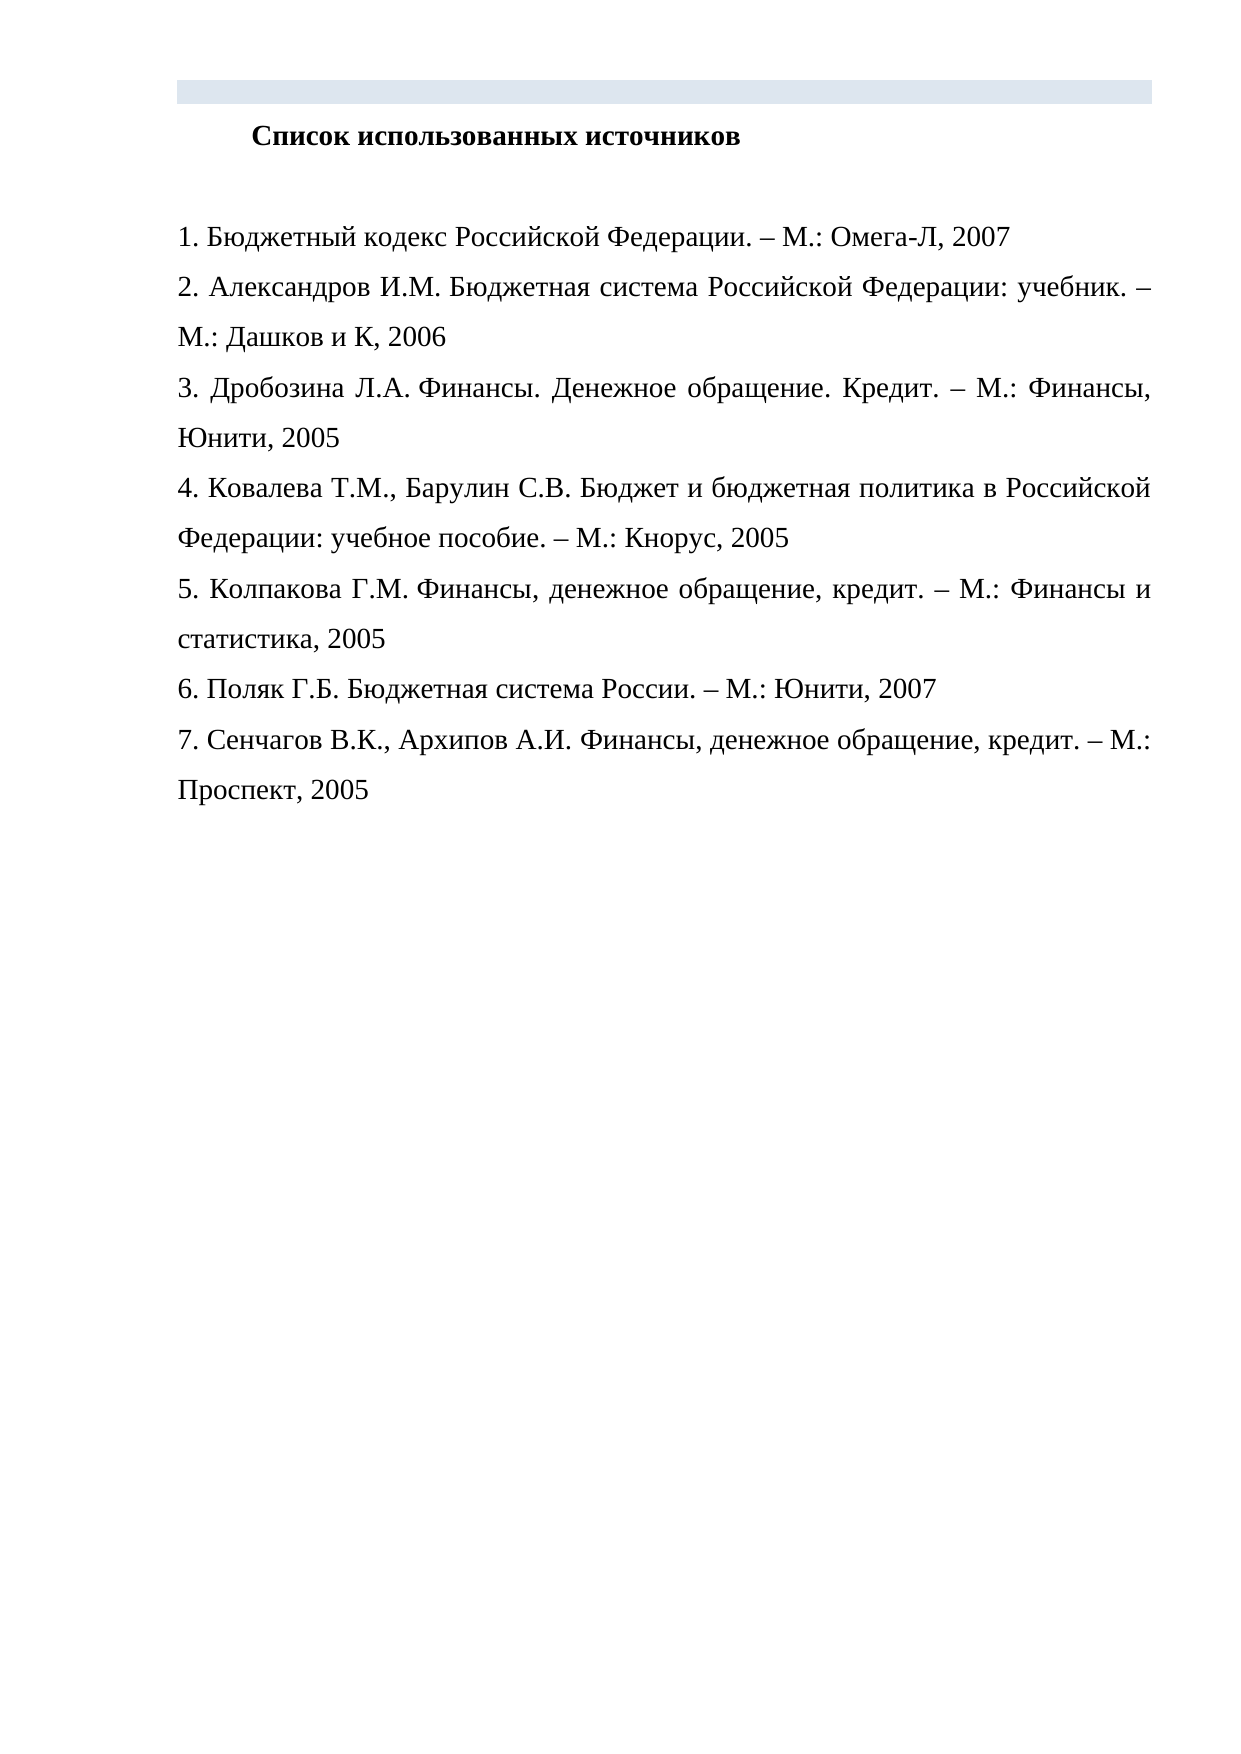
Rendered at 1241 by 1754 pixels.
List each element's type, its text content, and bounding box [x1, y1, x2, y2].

text 2. Александров И.М. Бюджетная система Российской Федерации: учебник. – М.: Дашков и К, 2006 [177, 269, 1152, 353]
text 4. Ковалева Т.М., Барулин С.В. Бюджет и бюджетная политика в Российской Федерации: учебное пособие. – М.: Кнорус, 2005 [177, 470, 1152, 554]
text 1. Бюджетный кодекс Российской Федерации. – М.: Омега-Л, 2007 [177, 219, 1152, 252]
text 6. Поляк Г.Б. Бюджетная система России. – М.: Юнити, 2007 [177, 672, 1152, 705]
text 3. Дробозина Л.А. Финансы. Денежное обращение. Кредит. – М.: Финансы, Юнити, 2005 [177, 370, 1152, 453]
text 5. Колпакова Г.М. Финансы, денежное обращение, кредит. – М.: Финансы и статистика, 2005 [177, 571, 1152, 655]
text Список использованных источников [177, 118, 1152, 152]
text 7. Сенчагов В.К., Архипов А.И. Финансы, денежное обращение, кредит. – М.: Проспект, 2005 [177, 722, 1152, 806]
